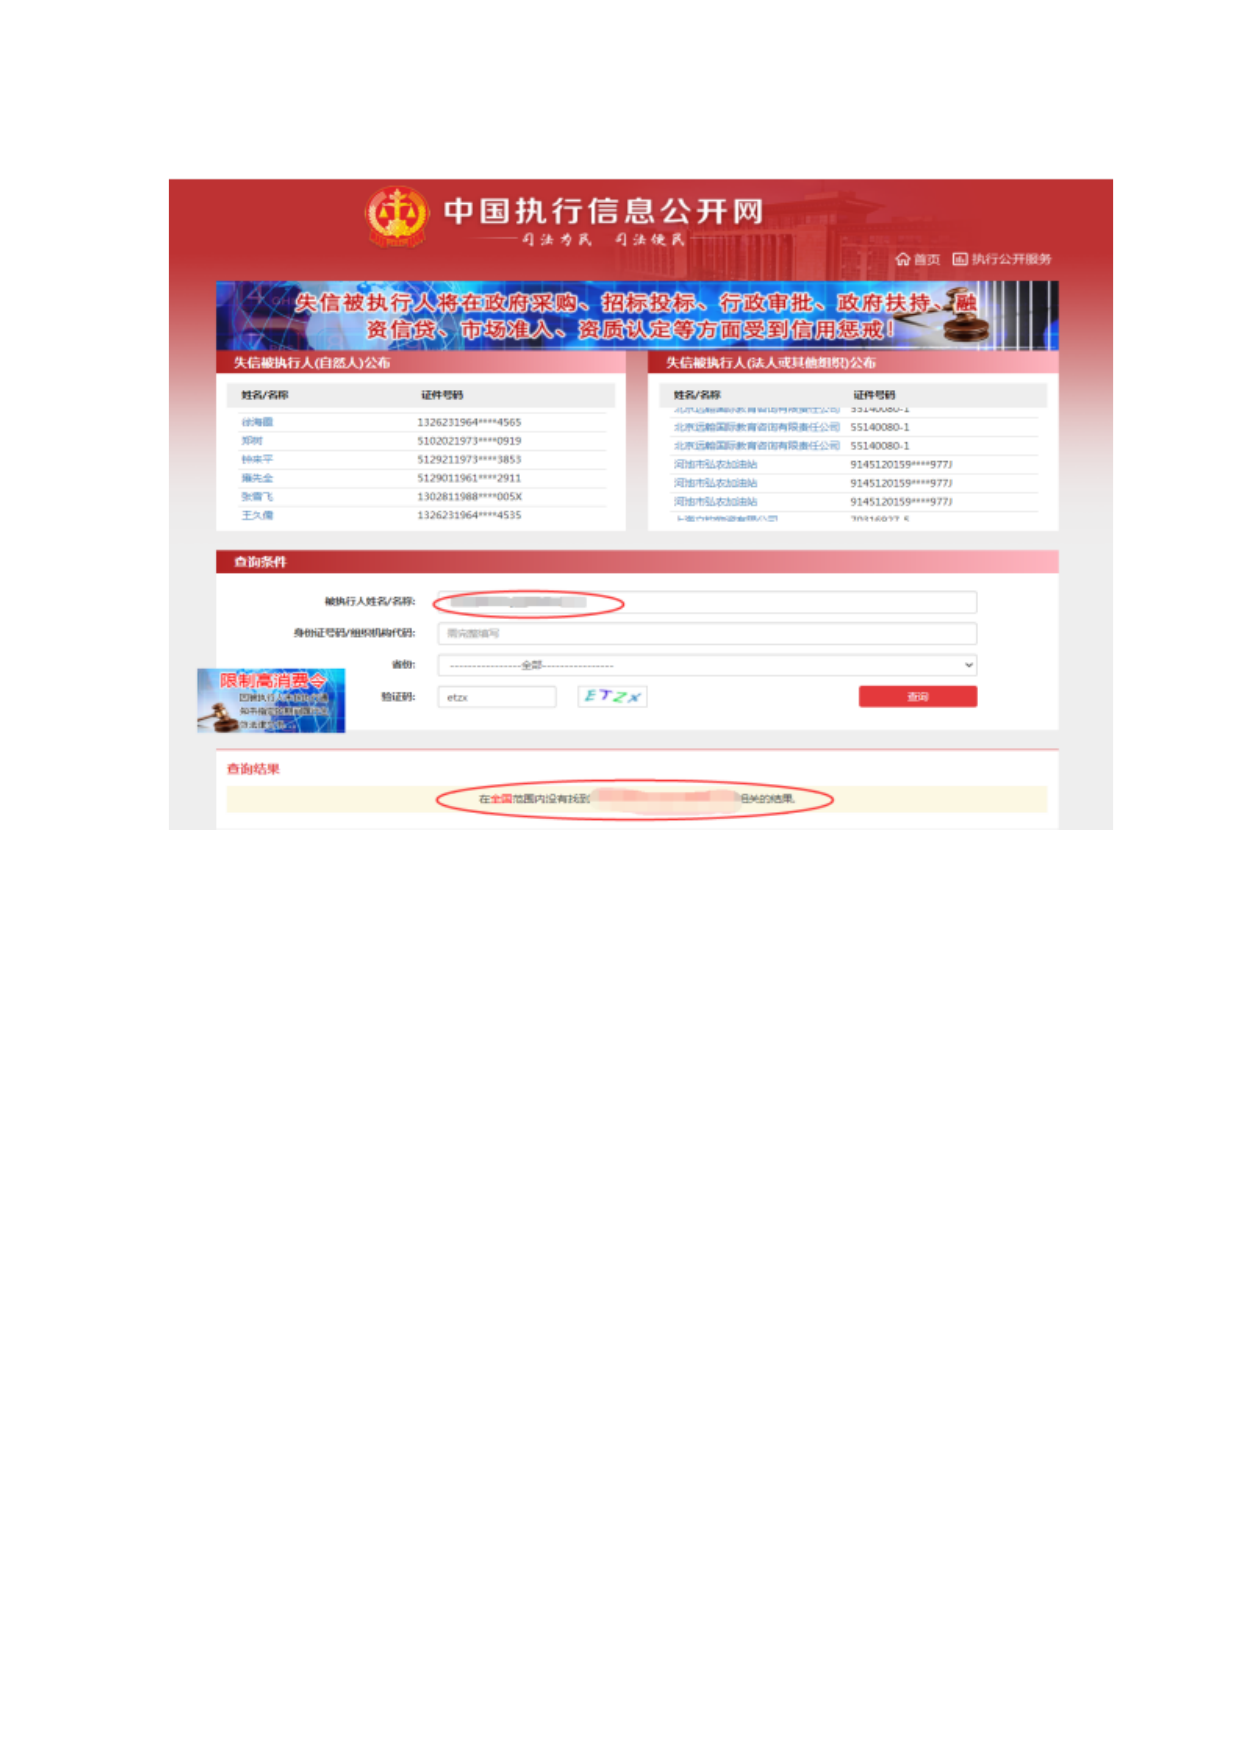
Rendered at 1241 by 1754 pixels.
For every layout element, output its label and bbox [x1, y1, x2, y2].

picture [168, 178, 1114, 830]
